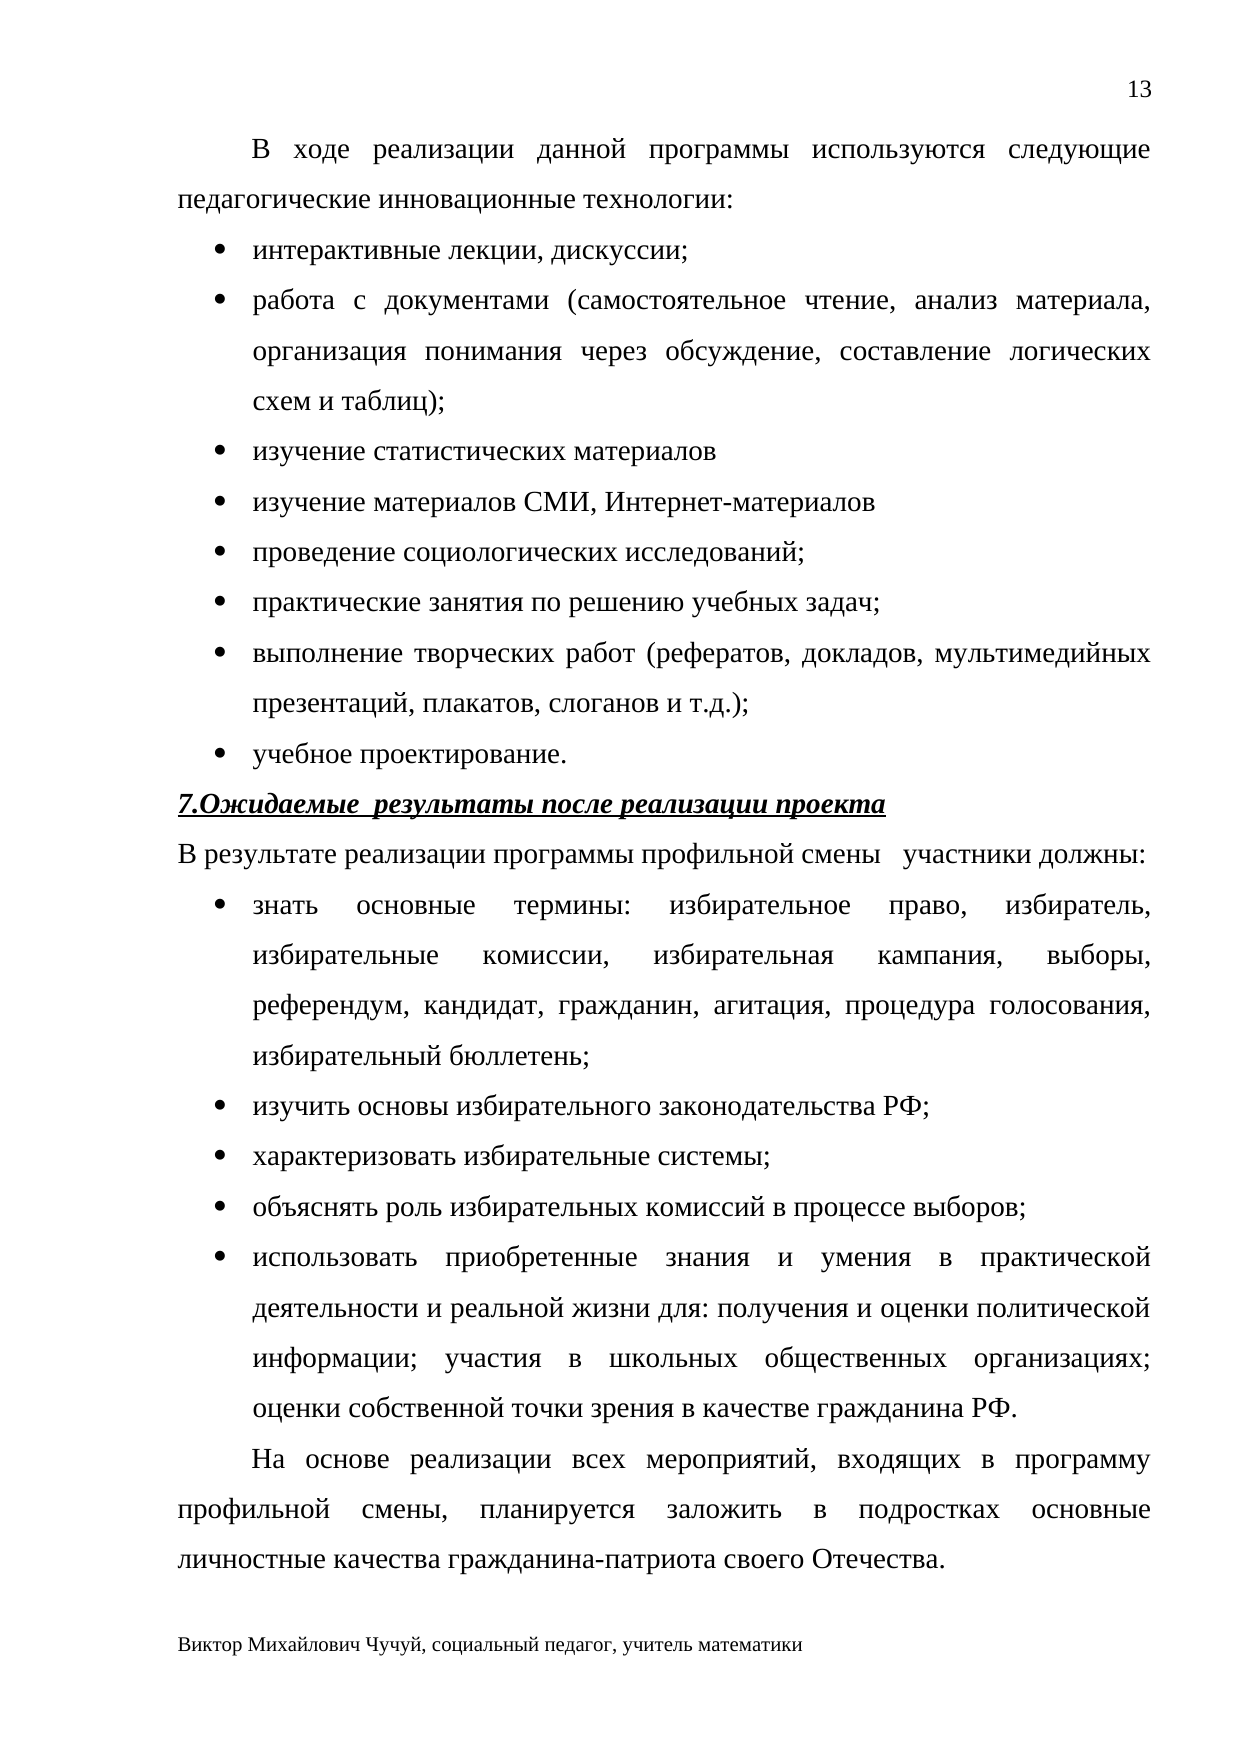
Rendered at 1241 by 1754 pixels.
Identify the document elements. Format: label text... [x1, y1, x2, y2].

list интерактивные лекции, дискуссии; [215, 232, 1152, 266]
list характеризовать избирательные системы; [215, 1138, 1152, 1172]
list знать основные термины: избирательное право, избиратель, избирательные комиссии, избирательная кампания, выборы, референдум, кандидат, гражданин, агитация, процедура голосования, избирательный бюллетень; [215, 887, 1152, 1071]
list выполнение творческих работ (рефератов, докладов, мультимедийных презентаций, плакатов, слоганов и т.д.); [215, 635, 1152, 719]
list практические занятия по решению учебных задач; [215, 584, 1152, 618]
list работа с документами (самостоятельное чтение, анализ материала, организация понимания через обсуждение, составление логических схем и таблиц); [215, 282, 1152, 417]
list проведение социологических исследований; [215, 534, 1152, 568]
text В результате реализации программы профильной смены участники должны: [177, 836, 1152, 870]
list учебное проектирование. [215, 736, 1152, 769]
text На основе реализации всех мероприятий, входящих в программу профильной смены, планируется заложить в подростках основные личностные качества гражданина-патриота своего Отечества. [177, 1441, 1152, 1575]
list изучение статистических материалов [215, 433, 1152, 467]
list изучение материалов СМИ, Интернет-материалов [215, 484, 1152, 517]
list объяснять роль избирательных комиссий в процессе выборов; [215, 1189, 1152, 1223]
list использовать приобретенные знания и умения в практической деятельности и реальной жизни для: получения и оценки политической информации; участия в школьных общественных организациях; оценки собственной точки зрения в качестве гражданина РФ. [215, 1239, 1152, 1424]
text 7.Ожидаемые результаты после реализации проекта [177, 786, 1152, 820]
list изучить основы избирательного законодательства РФ; [215, 1088, 1152, 1122]
text В ходе реализации данной программы используются следующие педагогические инновационные технологии: [177, 131, 1152, 215]
